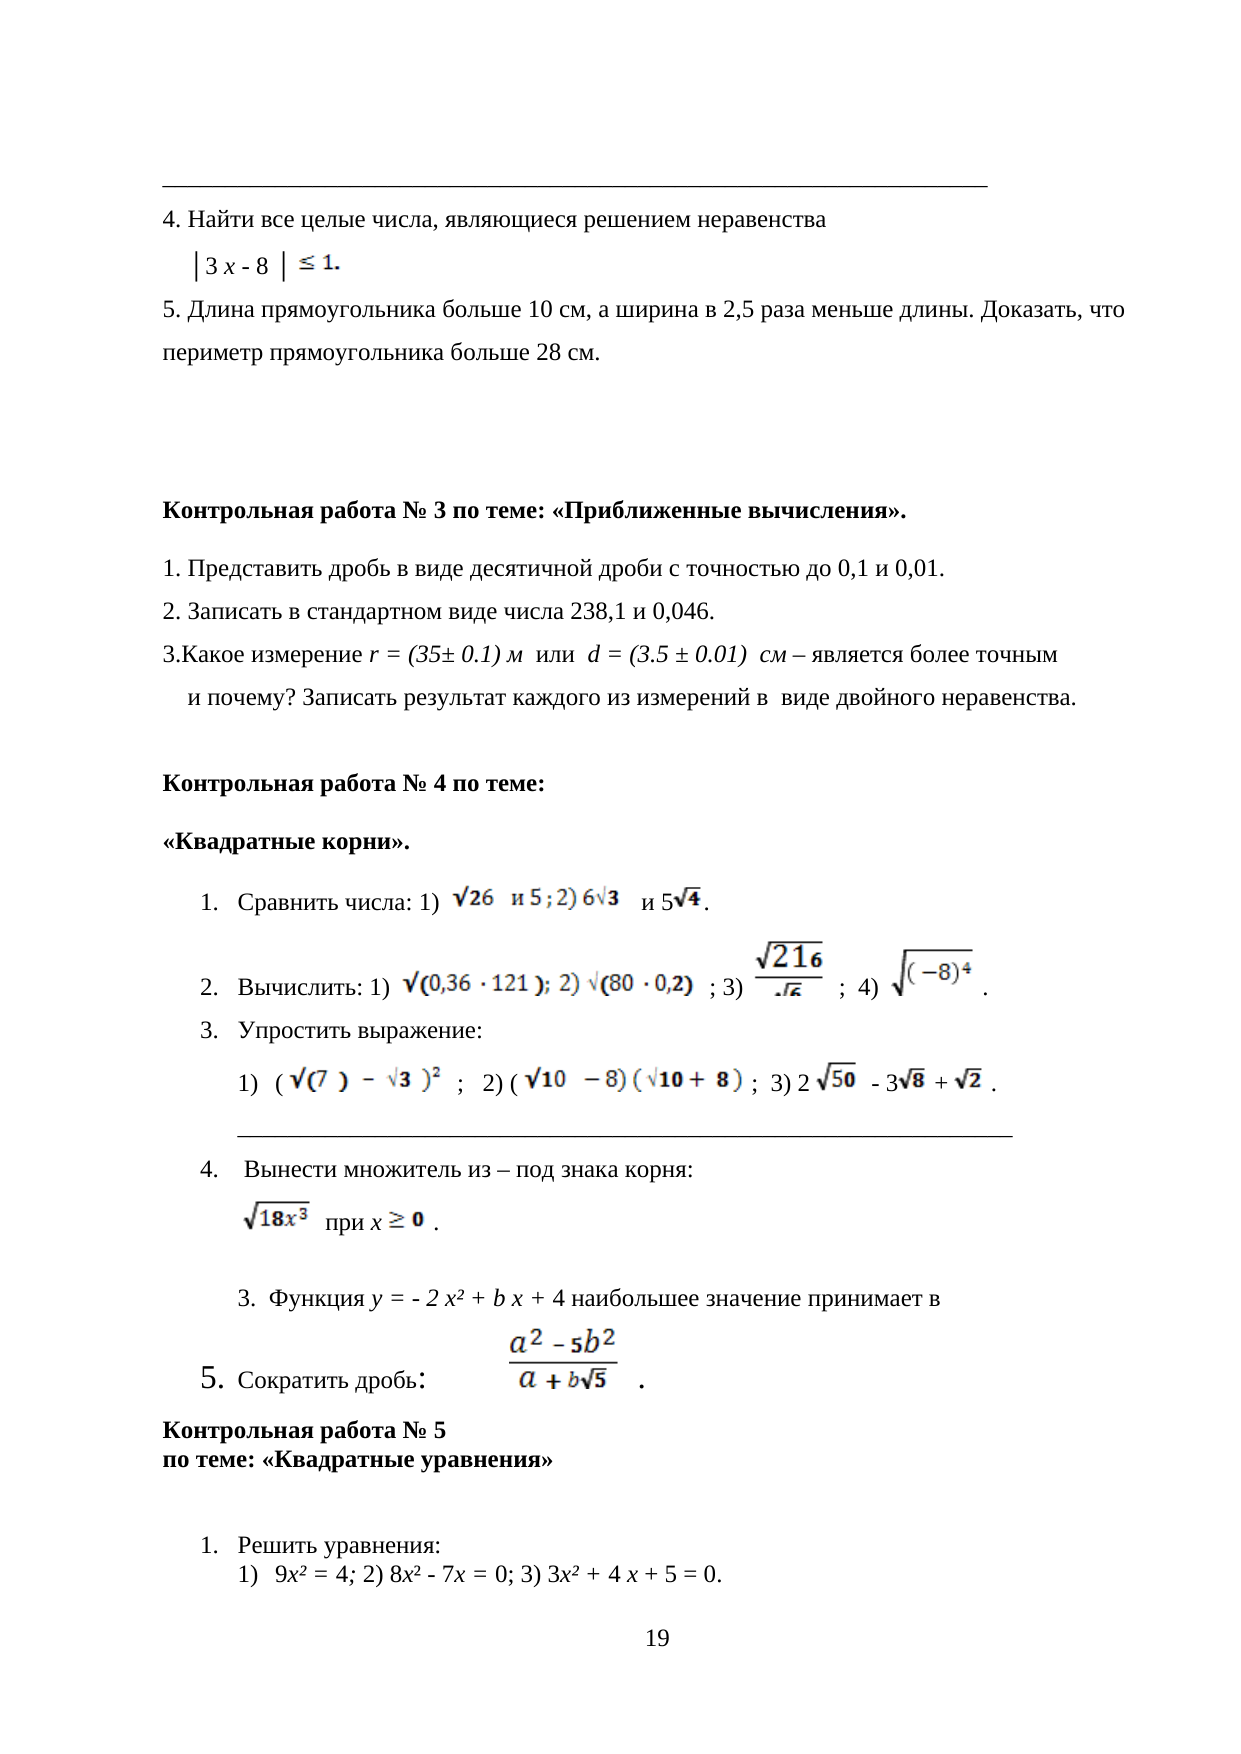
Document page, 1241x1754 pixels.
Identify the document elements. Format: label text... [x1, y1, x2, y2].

text 2. Записать в стандартном виде числа 238,1 и 0,046. [162, 596, 1152, 624]
picture [749, 929, 826, 996]
picture [954, 1064, 985, 1092]
text │3 x - 8 │ [162, 247, 1152, 279]
text 5. Длина прямоугольника больше 10 см, а ширина в 2,5 раза меньше длины. Доказать, что периметр прямоугольника больше 28 см. [162, 294, 1152, 366]
picture [816, 1058, 859, 1092]
list Сократить дробь: . [200, 1326, 1152, 1396]
list Решить уравнения: [200, 1530, 1152, 1559]
text Контрольная работа № 4 по теме: [162, 768, 1152, 797]
list при x . [237, 1197, 1152, 1236]
text по теме: «Квадратные уравнения» [162, 1444, 1152, 1473]
picture [524, 1064, 751, 1092]
picture [402, 968, 703, 996]
picture [452, 883, 629, 910]
text «Квадратные корни». [162, 826, 1152, 854]
text 3.Какое измерение r = (35± 0.1) м или d = (3.5 ± 0.01) см – является более точным [162, 639, 1152, 668]
picture [289, 1064, 457, 1092]
text Контрольная работа № 3 по теме: «Приближенные вычисления». [162, 495, 1152, 524]
picture [898, 1064, 928, 1092]
list Сравнить числа: 1) и 5. [200, 883, 1152, 915]
text и почему? Записать результат каждого из измерений в виде двойного неравенства. [162, 682, 1152, 711]
list 9x² = 4; 2) 8x² - 7x = 0; 3) 3x² + 4 x + 5 = 0. [237, 1559, 1152, 1588]
text 1. Представить дробь в виде десятичной дроби с точностью до 0,1 и 0,01. [162, 553, 1152, 581]
picture [891, 945, 976, 996]
picture [509, 1326, 621, 1389]
list Упростить выражение: [200, 1015, 1152, 1044]
text ______________________________________________________________ [237, 1111, 1152, 1140]
text __________________________________________________________________ [162, 161, 1152, 190]
picture [673, 883, 704, 910]
picture [298, 247, 344, 274]
picture [388, 1203, 434, 1231]
text Контрольная работа № 5 [162, 1415, 1152, 1444]
list Вынести множитель из – под знака корня: [200, 1154, 1152, 1183]
text 4. Найти все целые числа, являющиеся решением неравенства [162, 204, 1152, 233]
picture [243, 1197, 313, 1231]
list 3. Функция y = - 2 x² + b x + 4 наибольшее значение принимает в [237, 1283, 1152, 1312]
